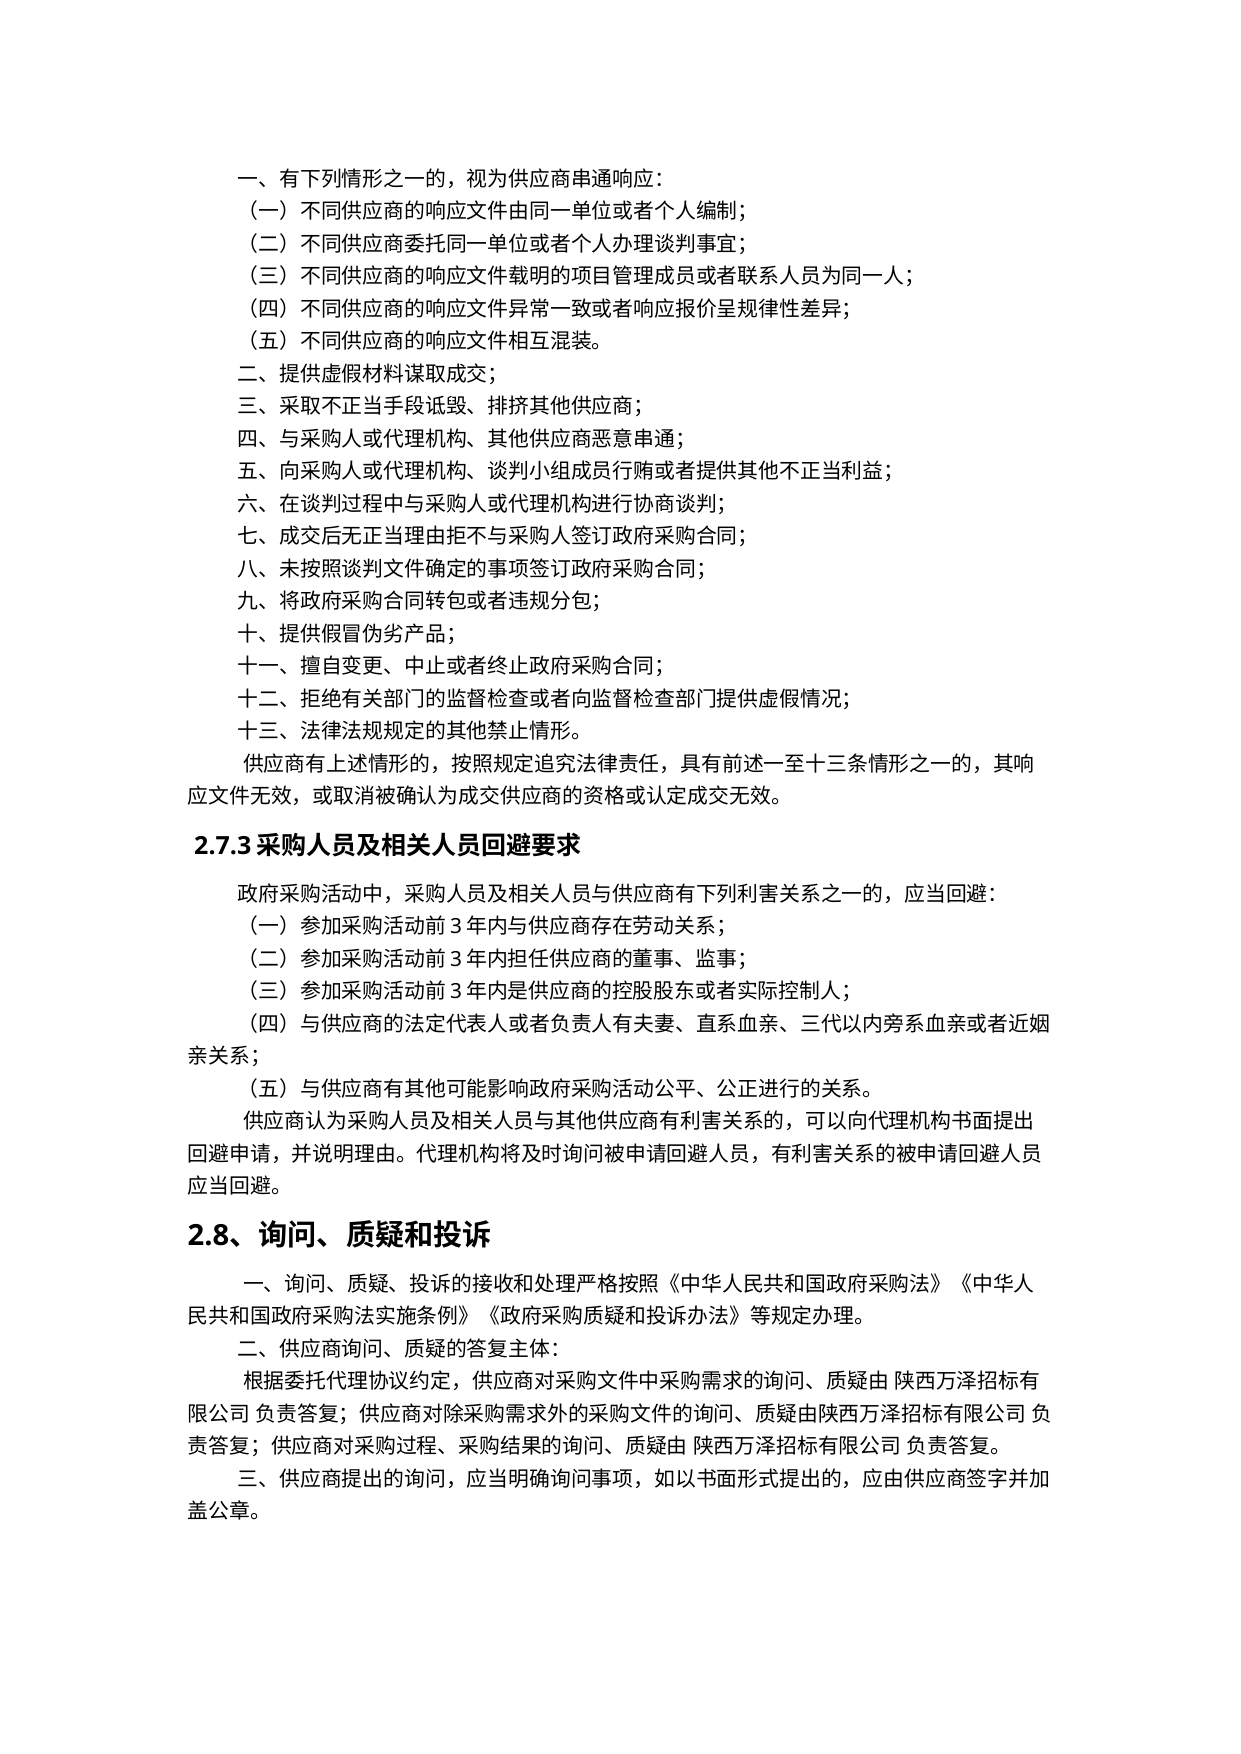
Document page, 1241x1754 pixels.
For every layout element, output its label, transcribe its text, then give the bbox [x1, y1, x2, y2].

text （一）不同供应商的响应文件由同一单位或者个人编制； [187, 194, 1053, 227]
text （五）不同供应商的响应文件相互混装。 [187, 324, 1053, 357]
text （三）不同供应商的响应文件载明的项目管理成员或者联系人员为同一人； [187, 259, 1053, 292]
text 十一、擅自变更、中止或者终止政府采购合同； [187, 649, 1053, 682]
text 九、将政府采购合同转包或者违规分包； [187, 584, 1053, 617]
text 二、供应商询问、质疑的答复主体： [187, 1332, 1053, 1364]
text 2.7.3采购人员及相关人员回避要求 [187, 812, 1053, 877]
text 根据委托代理协议约定，供应商对采购文件中采购需求的询问、质疑由 陕西万泽招标有限公司 负责答复；供应商对除采购需求外的采购文件的询问、质疑由陕西万泽招标有限公司 负责答复；供应商对采购过程、采购结果的询问、质疑由 陕西万泽招标有限公司 负责答复。 [187, 1364, 1053, 1462]
text 一、有下列情形之一的，视为供应商串通响应： [187, 162, 1053, 194]
text （四）与供应商的法定代表人或者负责人有夫妻、直系血亲、三代以内旁系血亲或者近姻亲关系； [187, 1007, 1053, 1072]
text 七、成交后无正当理由拒不与采购人签订政府采购合同； [187, 519, 1053, 552]
text 二、提供虚假材料谋取成交； [187, 357, 1053, 389]
text 五、向采购人或代理机构、谈判小组成员行贿或者提供其他不正当利益； [187, 454, 1053, 487]
text 供应商有上述情形的，按照规定追究法律责任，具有前述一至十三条情形之一的，其响应文件无效，或取消被确认为成交供应商的资格或认定成交无效。 [187, 747, 1053, 812]
text （四）不同供应商的响应文件异常一致或者响应报价呈规律性差异； [187, 292, 1053, 324]
text 十二、拒绝有关部门的监督检查或者向监督检查部门提供虚假情况； [187, 682, 1053, 714]
text 四、与采购人或代理机构、其他供应商恶意串通； [187, 422, 1053, 454]
text 一、询问、质疑、投诉的接收和处理严格按照《中华人民共和国政府采购法》《中华人民共和国政府采购法实施条例》《政府采购质疑和投诉办法》等规定办理。 [187, 1267, 1053, 1332]
text 六、在谈判过程中与采购人或代理机构进行协商谈判； [187, 487, 1053, 519]
text （五）与供应商有其他可能影响政府采购活动公平、公正进行的关系。 [187, 1072, 1053, 1104]
text 八、未按照谈判文件确定的事项签订政府采购合同； [187, 552, 1053, 584]
text （三）参加采购活动前3年内是供应商的控股股东或者实际控制人； [187, 974, 1053, 1007]
text 十三、法律法规规定的其他禁止情形。 [187, 714, 1053, 747]
text 政府采购活动中，采购人员及相关人员与供应商有下列利害关系之一的，应当回避： [187, 877, 1053, 909]
text 三、采取不正当手段诋毁、排挤其他供应商； [187, 389, 1053, 422]
text （二）不同供应商委托同一单位或者个人办理谈判事宜； [187, 227, 1053, 259]
text 供应商认为采购人员及相关人员与其他供应商有利害关系的，可以向代理机构书面提出回避申请，并说明理由。代理机构将及时询问被申请回避人员，有利害关系的被申请回避人员应当回避。 [187, 1104, 1053, 1202]
text （二）参加采购活动前3年内担任供应商的董事、监事； [187, 942, 1053, 974]
text 三、供应商提出的询问，应当明确询问事项，如以书面形式提出的，应由供应商签字并加盖公章。 [187, 1462, 1053, 1527]
text 2.8、询问、质疑和投诉 [187, 1202, 1053, 1267]
text 十、提供假冒伪劣产品； [187, 617, 1053, 649]
text （一）参加采购活动前3年内与供应商存在劳动关系； [187, 909, 1053, 942]
